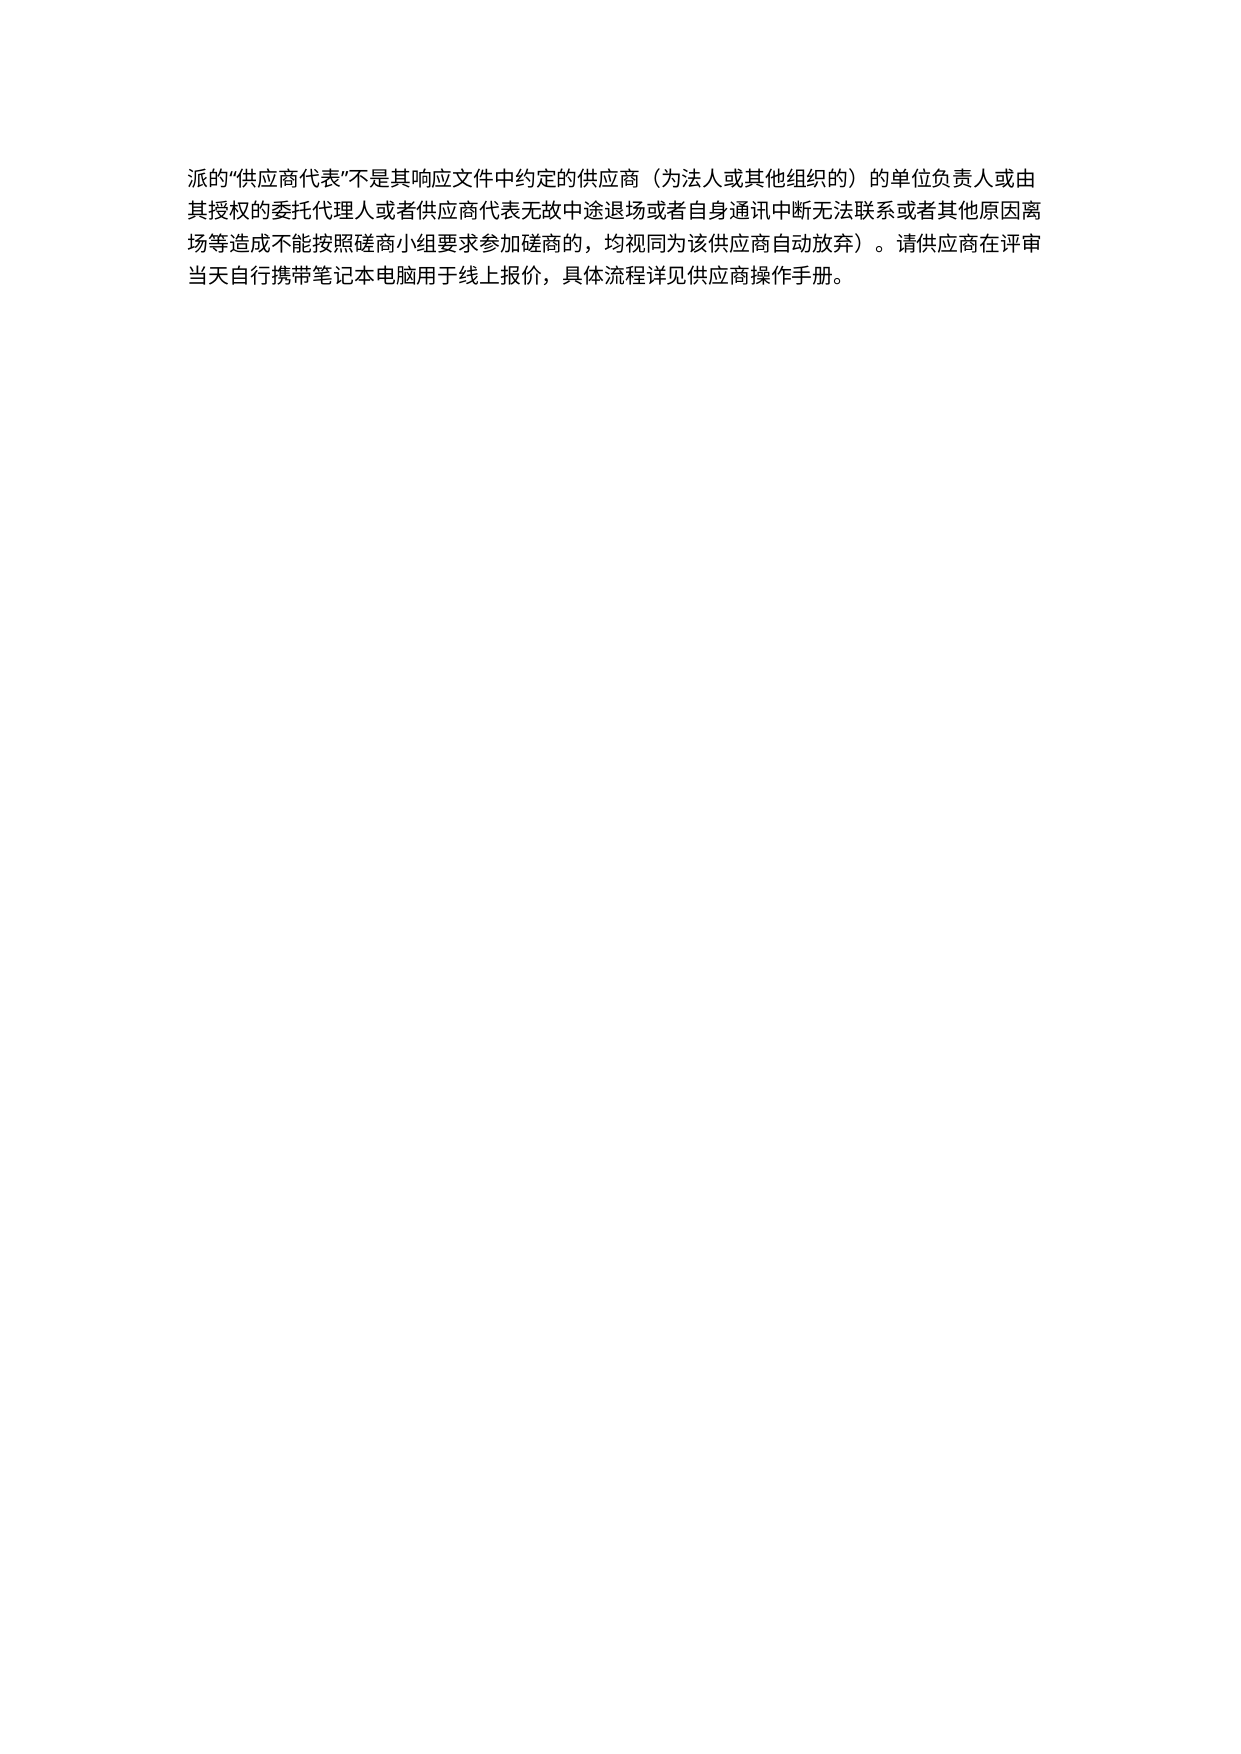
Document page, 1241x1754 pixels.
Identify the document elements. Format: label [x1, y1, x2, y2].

text [187, 162, 1053, 292]
